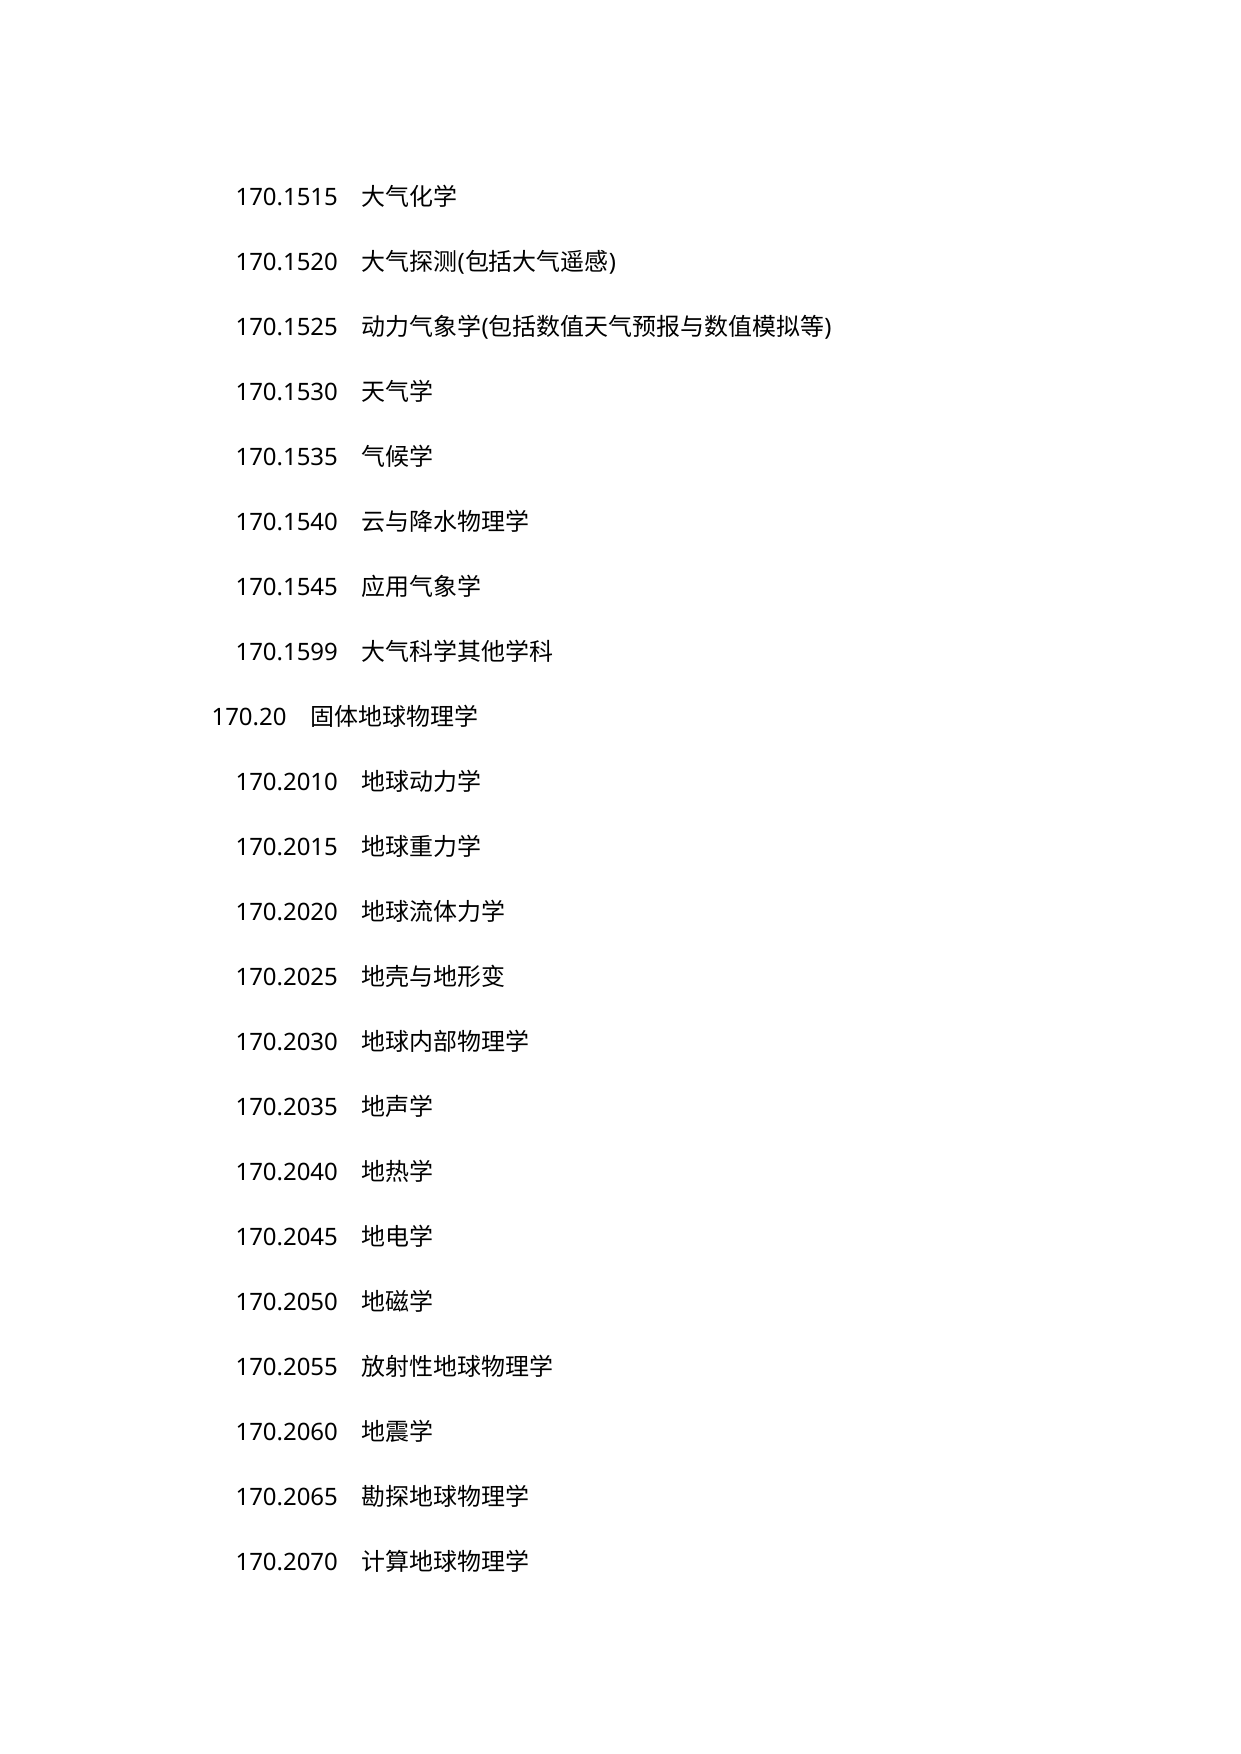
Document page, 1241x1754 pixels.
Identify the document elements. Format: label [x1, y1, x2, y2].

text [187, 162, 1053, 1592]
